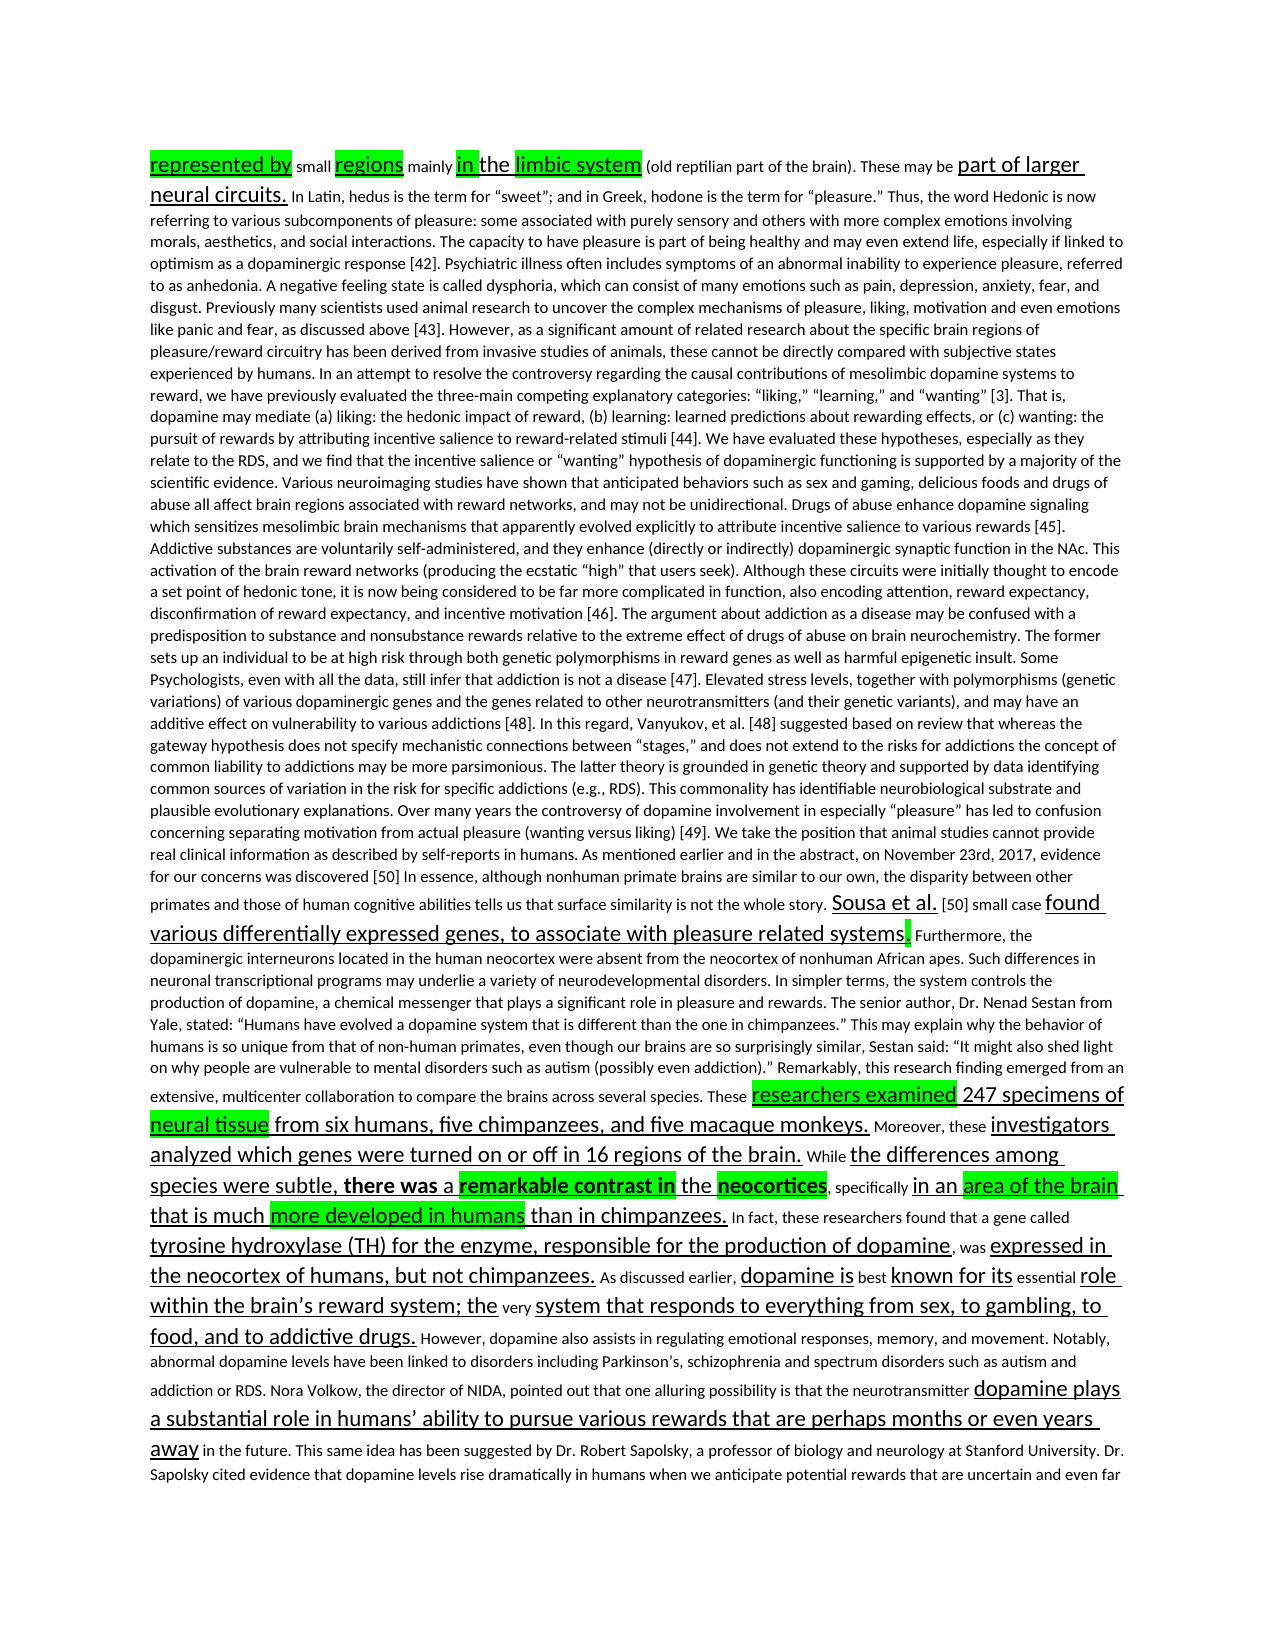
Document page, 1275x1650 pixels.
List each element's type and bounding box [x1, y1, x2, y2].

text [150, 150, 1125, 1484]
